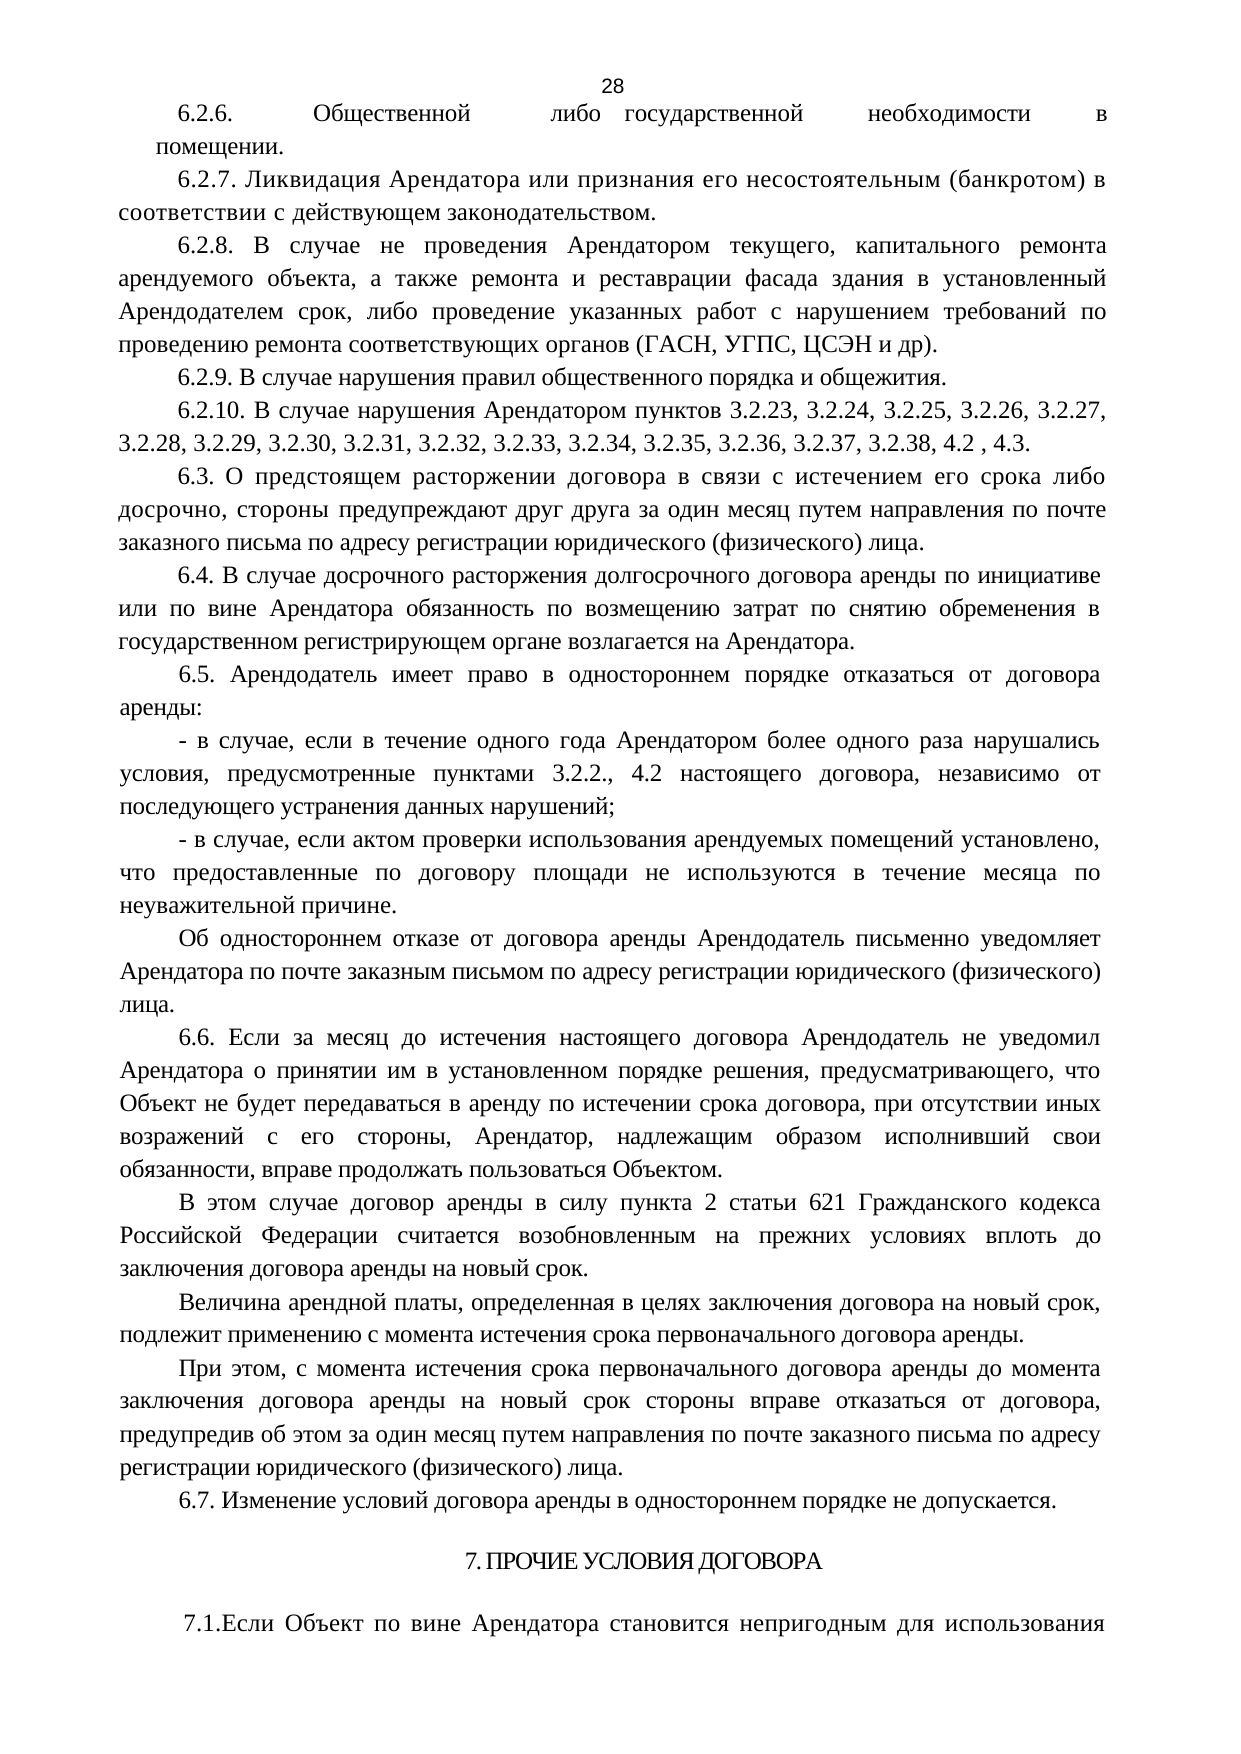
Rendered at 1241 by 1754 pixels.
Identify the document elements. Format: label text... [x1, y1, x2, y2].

text 6.3. О предстоящем расторжении договора в связи с истечением его срока либо досрочно, стороны предупреждают друг друга за один месяц путем направления по почте заказного письма по адресу регистрации юридического (физического) лица. [118, 461, 1107, 556]
text 6.2.8. В случае не проведения Арендатором текущего, капитального ремонта арендуемого объекта, а также ремонта и реставрации фасада здания в установленный Арендодателем срок, либо проведение указанных работ с нарушением требований по проведению ремонта соответствующих органов (ГАСН, УГПС, ЦСЭН и др). [118, 230, 1107, 358]
text При этом, с момента истечения срока первоначального договора аренды до момента заключения договора аренды на новый срок стороны вправе отказаться от договора, предупредив об этом за один месяц путем направления по почте заказного письма по адресу регистрации юридического (физического) лица. [119, 1353, 1101, 1480]
text 6.4. В случае досрочного расторжения долгосрочного договора аренды по инициативе или по вине Арендатора обязанность по возмещению затрат по снятию обременения в государственном регистрирующем органе возлагается на Арендатора. [118, 560, 1101, 655]
text Величина арендной платы, определенная в целях заключения договора на новый срок, подлежит применению с момента истечения срока первоначального договора аренды. [119, 1287, 1101, 1348]
text 6.5. Арендодатель имеет право в одностороннем порядке отказаться от договора аренды: [119, 659, 1101, 721]
text 6.2.9. В случае нарушения правил общественного порядка и общежития. [156, 362, 1107, 391]
text 6.2.10. В случае нарушения Арендатором пунктов 3.2.23, 3.2.24, 3.2.25, 3.2.26, 3.2.27, 3.2.28, 3.2.29, 3.2.30, 3.2.31, 3.2.32, 3.2.33, 3.2.34, 3.2.35, 3.2.36, 3.2.37, 3.2.38, 4.2 , 4.3. [118, 395, 1107, 457]
text В этом случае договор аренды в силу пункта 2 статьи 621 Гражданского кодекса Российской Федерации считается возобновленным на прежних условиях вплоть до заключения договора аренды на новый срок. [119, 1187, 1101, 1282]
text 6.2.6. Общественной либо государственной необходимости в помещении. [156, 98, 1107, 159]
text 7. ПРОЧИЕ УСЛОВИЯ ДОГОВОРА [122, 1546, 1107, 1575]
text - в случае, если в течение одного года Арендатором более одного раза нарушались условия, предусмотренные пунктами 3.2.2., 4.2 настоящего договора, независимо от последующего устранения данных нарушений; [119, 725, 1101, 820]
text Об одностороннем отказе от договора аренды Арендодатель письменно уведомляет Арендатора по почте заказным письмом по адресу регистрации юридического (физического) лица. [119, 923, 1101, 1018]
text 6.7. Изменение условий договора аренды в одностороннем порядке не допускается. [119, 1485, 1101, 1513]
text 6.2.7. Ликвидация Арендатора или признания его несостоятельным (банкротом) в соответствии с действующем законодательством. [118, 164, 1107, 226]
text - в случае, если актом проверки использования арендуемых помещений установлено, что предоставленные по договору площади не используются в течение месяца по неуважительной причине. [119, 824, 1101, 919]
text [118, 1608, 1107, 1637]
text 6.6. Если за месяц до истечения настоящего договора Арендодатель не уведомил Арендатора о принятии им в установленном порядке решения, предусматривающего, что Объект не будет передаваться в аренду по истечении срока договора, при отсутствии иных возражений с его стороны, Арендатор, надлежащим образом исполнивший свои обязанности, вправе продолжать пользоваться Объектом. [119, 1022, 1101, 1183]
